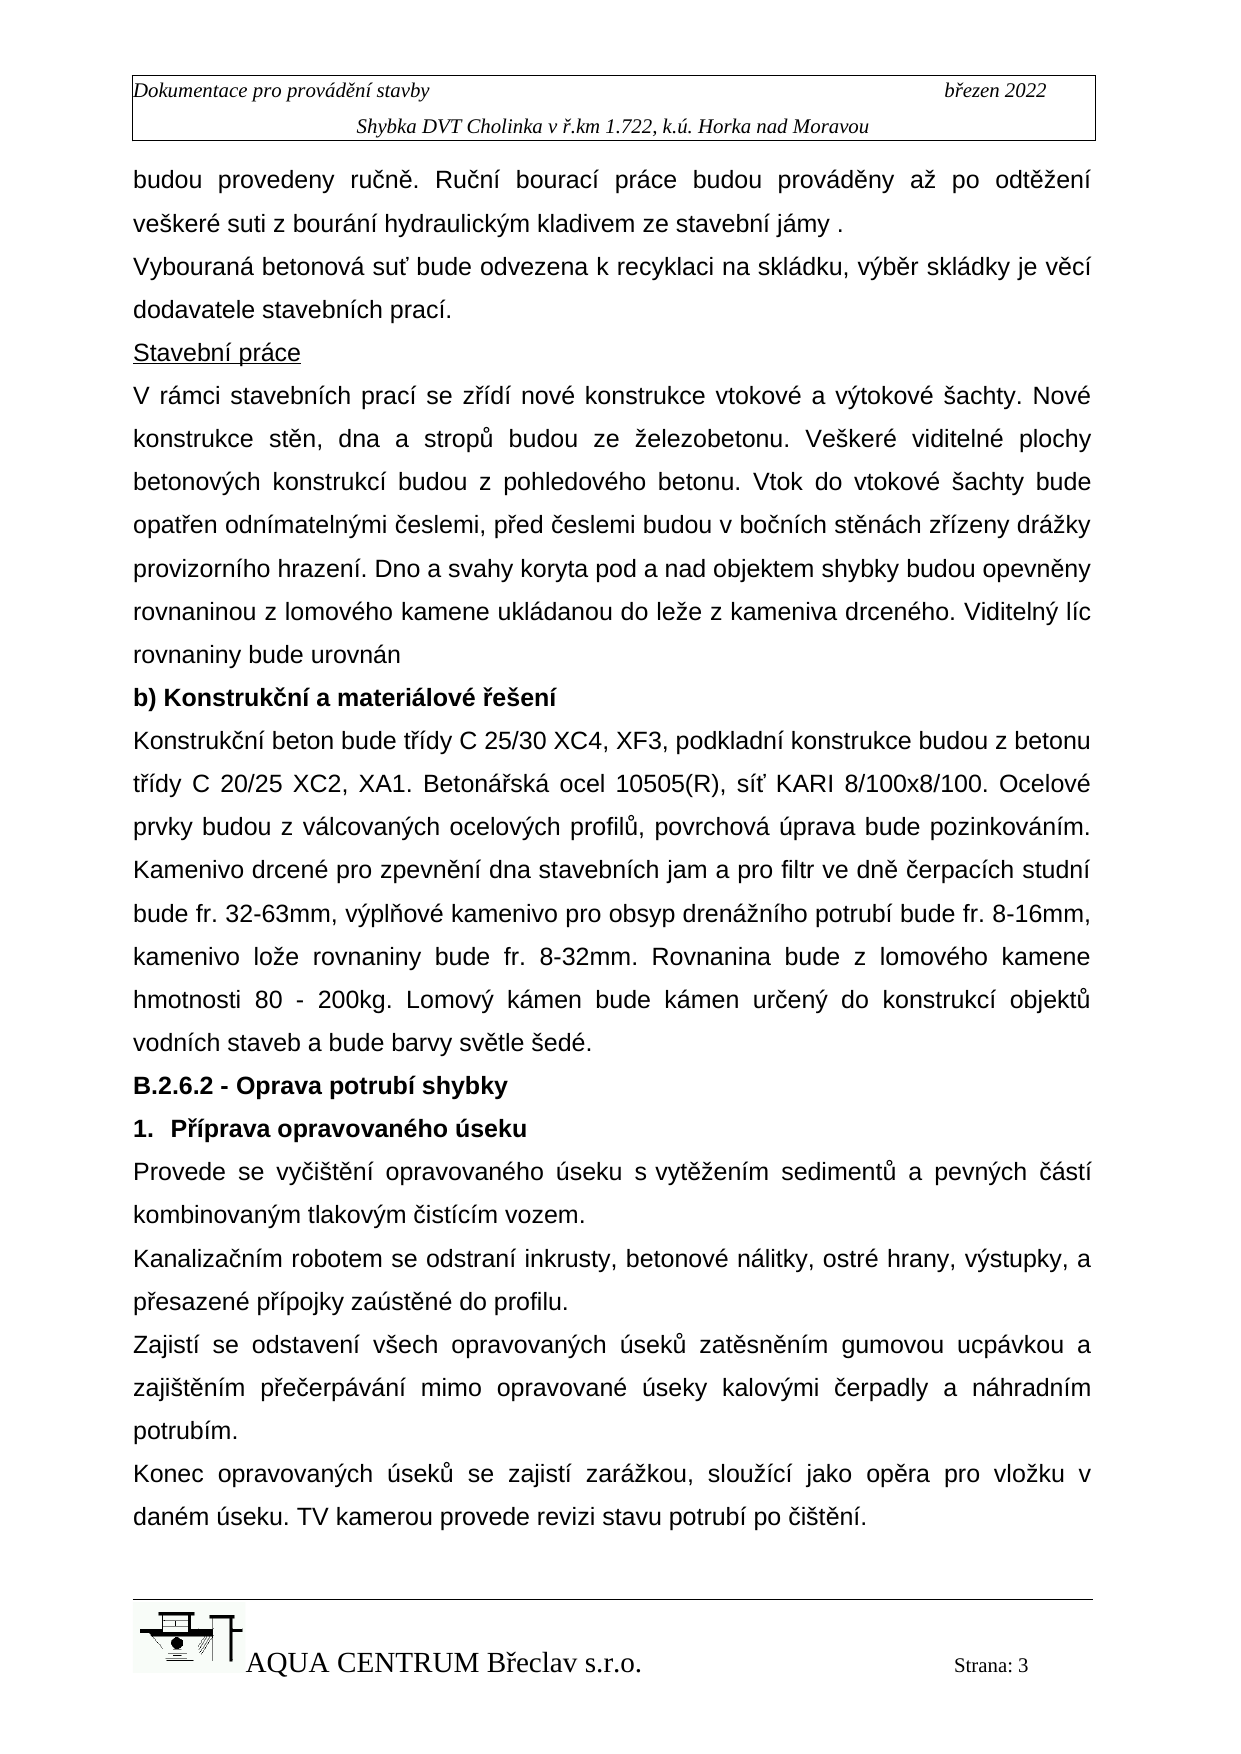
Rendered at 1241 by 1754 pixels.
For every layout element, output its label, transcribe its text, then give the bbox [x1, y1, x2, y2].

text Zajistí se odstavení všech opravovaných úseků zatěsněním gumovou ucpávkou a zajištěním přečerpávání mimo opravované úseky kalovými čerpadly a náhradním potrubím. [133, 1330, 1093, 1445]
subtitle Příprava opravovaného úseku [133, 1114, 1093, 1143]
text Provede se vyčištění opravovaného úseku s vytěžením sedimentů a pevných částí kombinovaným tlakovým čistícím vozem. [133, 1157, 1093, 1229]
text b) Konstrukční a materiálové řešení [133, 683, 1093, 712]
text Kanalizačním robotem se odstraní inkrusty, betonové nálitky, ostré hrany, výstupky, a přesazené přípojky zaústěné do profilu. [133, 1243, 1093, 1315]
text Vybouraná betonová suť bude odvezena k recyklaci na skládku, výběr skládky je věcí dodavatele stavebních prací. [133, 252, 1093, 323]
picture [132, 1602, 246, 1673]
text B.2.6.2 - Oprava potrubí shybky [133, 1071, 1093, 1100]
text Stavební práce [133, 338, 1093, 367]
text Konstrukční beton bude třídy C 25/30 XC4, XF3, podkladní konstrukce budou z betonu třídy C 20/25 XC2, XA1. Betonářská ocel 10505(R), síť KARI 8/100x8/100. Ocelové prvky budou z válcovaných ocelových profilů, povrchová úprava bude pozinkováním. Kamenivo drcené pro zpevnění dna stavebních jam a pro filtr ve dně čerpacích studní bude fr. 32-63mm, výplňové kamenivo pro obsyp drenážního potrubí bude fr. 8-16mm, kamenivo lože rovnaniny bude fr. 8-32mm. Rovnanina bude z lomového kamene hmotnosti 80 - 200kg. Lomový kámen bude kámen určený do konstrukcí objektů vodních staveb a bude barvy světle šedé. [133, 726, 1093, 1057]
text Konec opravovaných úseků se zajistí zarážkou, sloužící jako opěra pro vložku v daném úseku. TV kamerou provede revizi stavu potrubí po čištění. [133, 1459, 1093, 1531]
text V rámci stavebních prací se zřídí nové konstrukce vtokové a výtokové šachty. Nové konstrukce stěn, dna a stropů budou ze železobetonu. Veškeré viditelné plochy betonových konstrukcí budou z pohledového betonu. Vtok do vtokové šachty bude opatřen odnímatelnými česlemi, před česlemi budou v bočních stěnách zřízeny drážky provizorního hrazení. Dno a svahy koryta pod a nad objektem shybky budou opevněny rovnaninou z lomového kamene ukládanou do leže z kameniva drceného. Viditelný líc rovnaniny bude urovnán [133, 381, 1093, 668]
